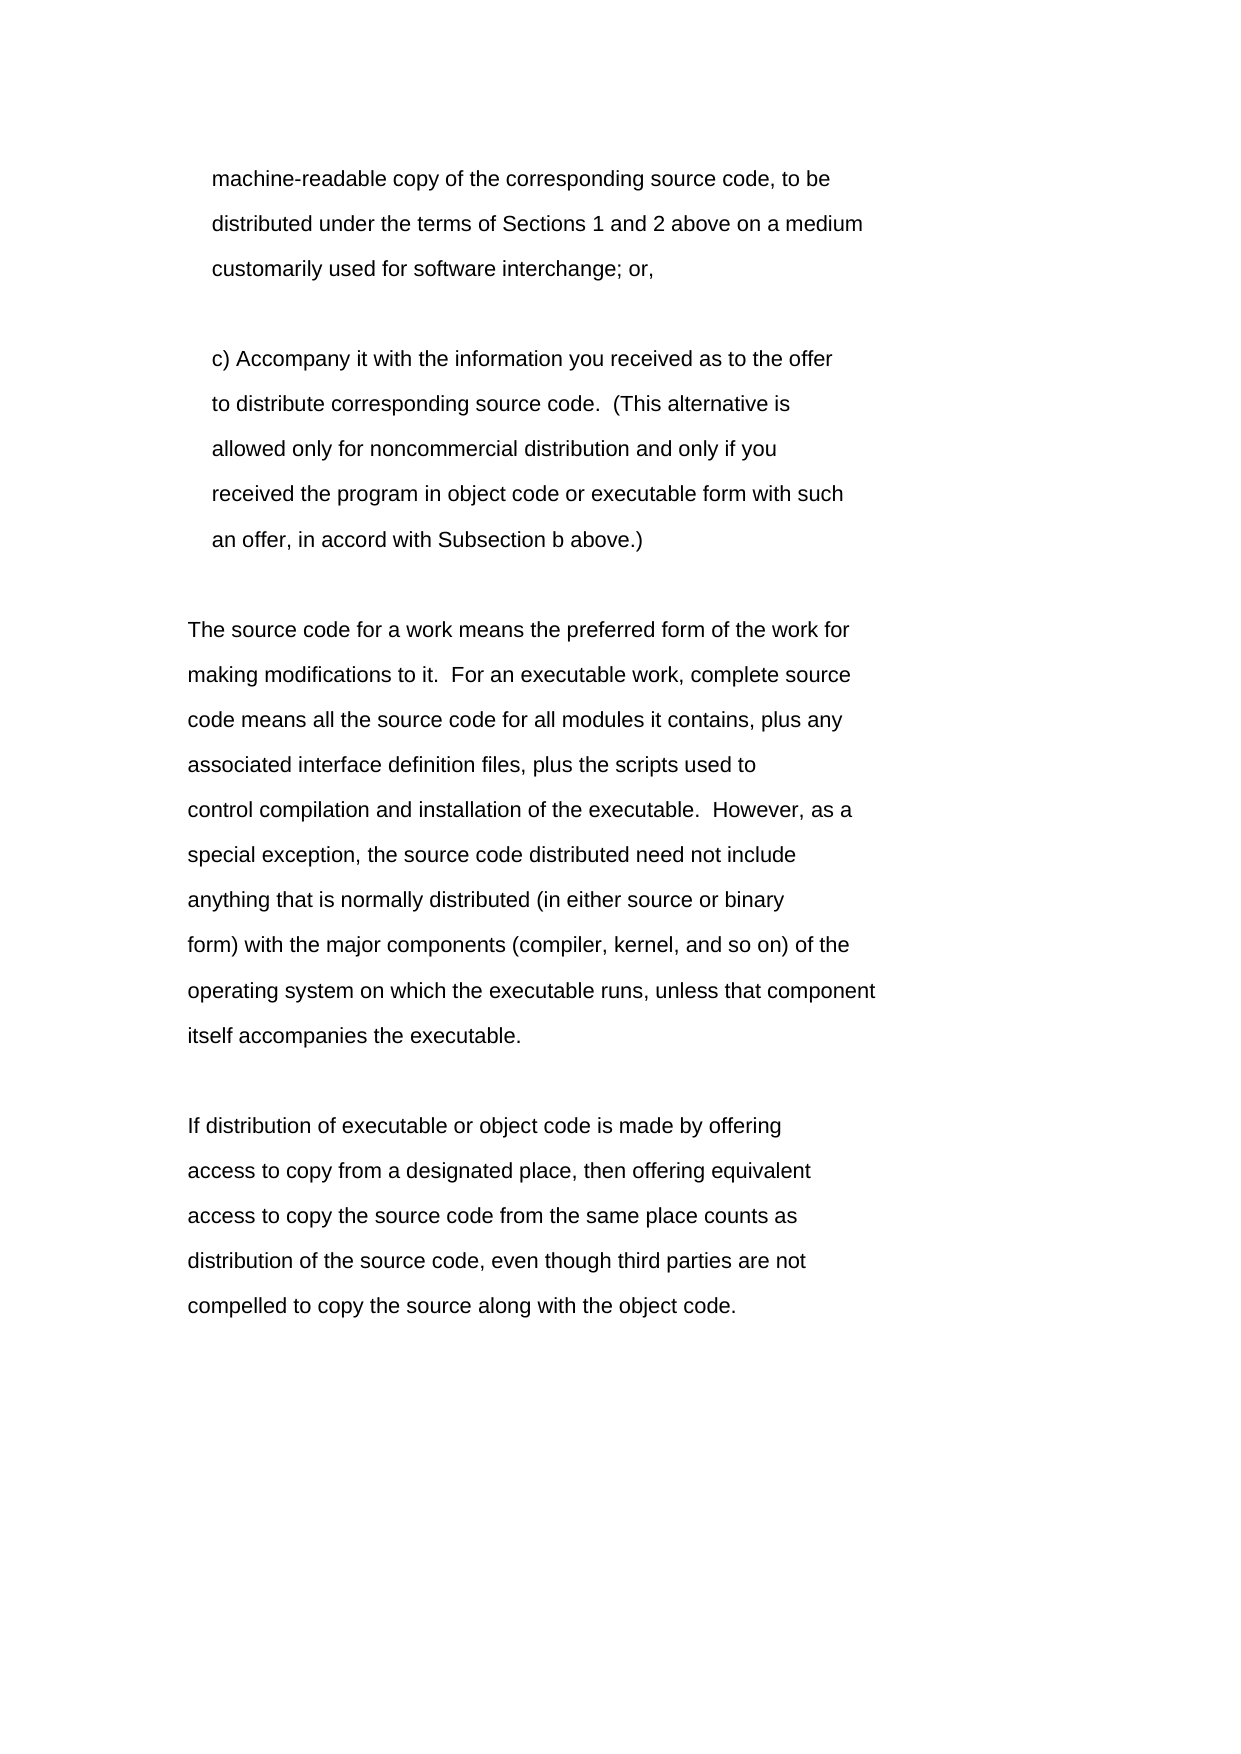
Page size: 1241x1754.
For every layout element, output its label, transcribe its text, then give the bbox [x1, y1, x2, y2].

text c) Accompany it with the information you received as to the offer [187, 342, 1053, 375]
text to distribute corresponding source code. (This alternative is [187, 387, 1053, 420]
text received the program in object code or executable form with such [187, 478, 1053, 510]
text associated interface definition files, plus the scripts used to [187, 748, 1053, 781]
text operating system on which the executable runs, unless that component [187, 974, 1053, 1006]
text distributed under the terms of Sections 1 and 2 above on a medium [187, 207, 1053, 239]
text The source code for a work means the preferred form of the work for [187, 613, 1053, 646]
text anything that is normally distributed (in either source or binary [187, 884, 1053, 916]
text allowed only for noncommercial distribution and only if you [187, 433, 1053, 465]
text control compilation and installation of the executable. However, as a [187, 793, 1053, 826]
text access to copy from a designated place, then offering equivalent [187, 1154, 1053, 1187]
text distribution of the source code, even though third parties are not [187, 1244, 1053, 1277]
text code means all the source code for all modules it contains, plus any [187, 703, 1053, 736]
text form) with the major components (compiler, kernel, and so on) of the [187, 929, 1053, 961]
text itself accompanies the executable. [187, 1019, 1053, 1051]
text compelled to copy the source along with the object code. [187, 1289, 1053, 1322]
text access to copy the source code from the same place counts as [187, 1199, 1053, 1232]
text customarily used for software interchange; or, [187, 252, 1053, 285]
text machine-readable copy of the corresponding source code, to be [187, 162, 1053, 194]
text If distribution of executable or object code is made by offering [187, 1109, 1053, 1142]
text making modifications to it. For an executable work, complete source [187, 658, 1053, 691]
text special exception, the source code distributed need not include [187, 838, 1053, 871]
text an offer, in accord with Subsection b above.) [187, 523, 1053, 555]
